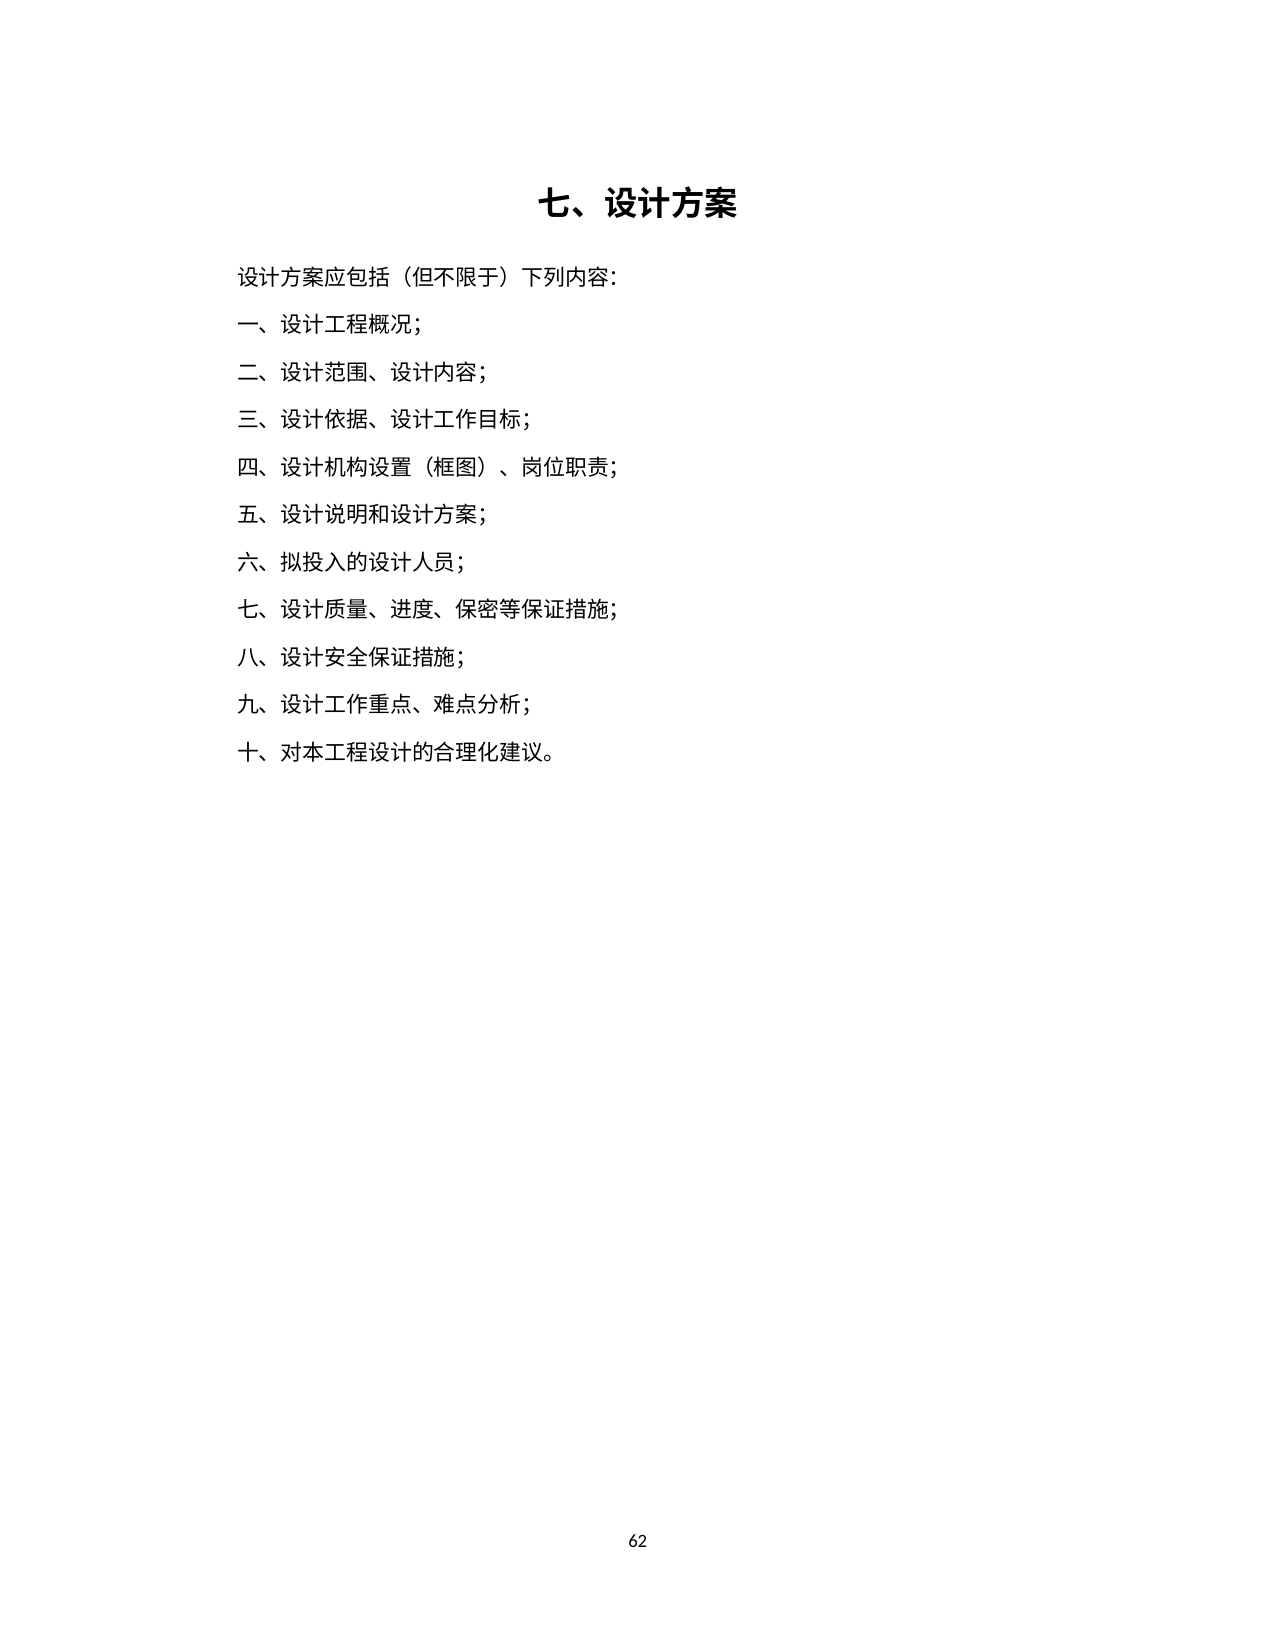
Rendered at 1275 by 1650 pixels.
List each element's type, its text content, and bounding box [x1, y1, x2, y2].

text 七、设计质量、进度、保密等保证措施； [187, 592, 1087, 624]
text 二、设计范围、设计内容； [187, 354, 1087, 386]
text 设计方案应包括（但不限于）下列内容： [187, 259, 1087, 291]
text 八、设计安全保证措施； [187, 639, 1087, 671]
text 十、对本工程设计的合理化建议。 [187, 734, 1087, 766]
text 九、设计工作重点、难点分析； [187, 687, 1087, 719]
text 六、拟投入的设计人员； [187, 544, 1087, 576]
text 三、设计依据、设计工作目标； [187, 402, 1087, 434]
text 五、设计说明和设计方案； [187, 497, 1087, 529]
text 一、设计工程概况； [187, 307, 1087, 339]
text 四、设计机构设置（框图）、岗位职责； [187, 449, 1087, 481]
subtitle 七、设计方案 [187, 177, 1087, 225]
